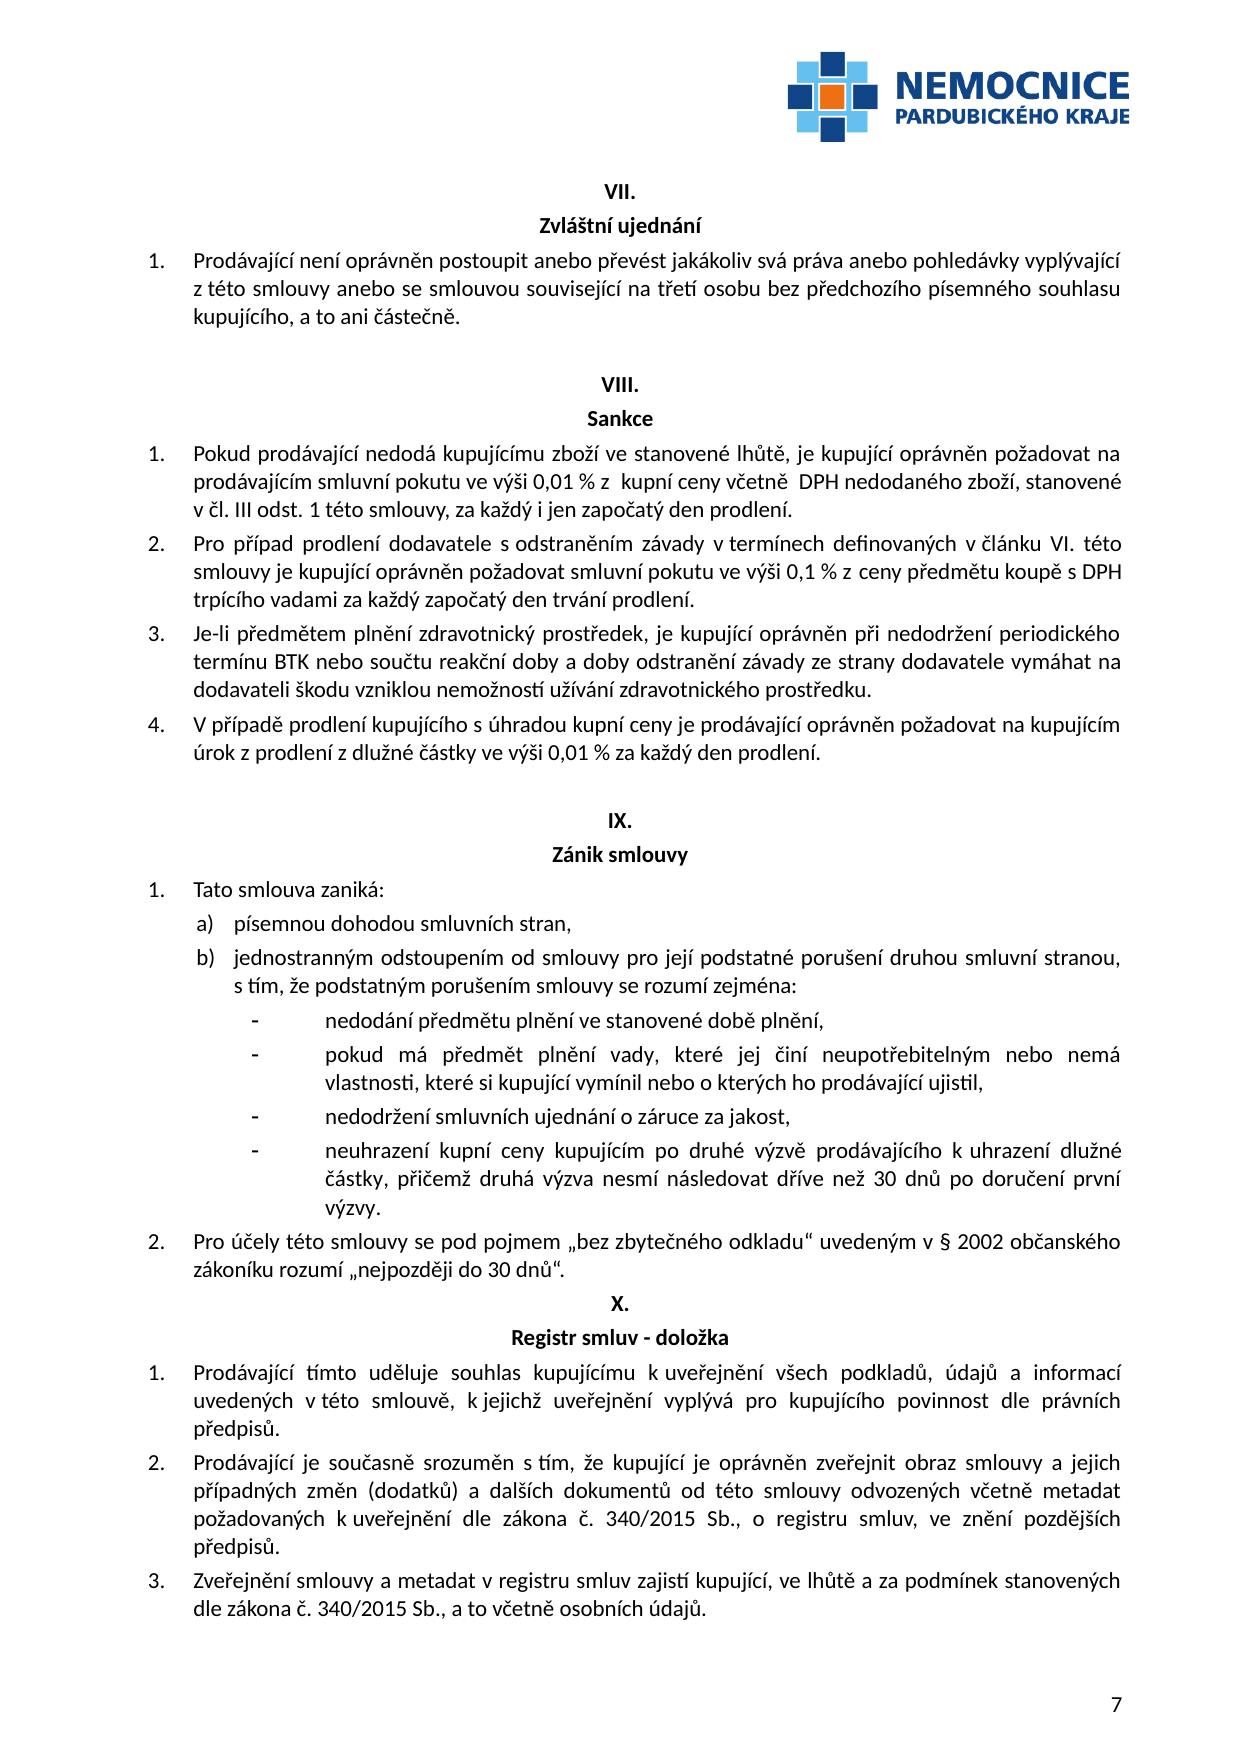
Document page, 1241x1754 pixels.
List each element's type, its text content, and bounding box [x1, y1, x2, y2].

list Je-li předmětem plnění zdravotnický prostředek, je kupující oprávněn při nedodržení periodického termínu BTK nebo součtu reakční doby a doby odstranění závady ze strany dodavatele vymáhat na dodavateli škodu vzniklou nemožností užívání zdravotnického prostředku. [148, 619, 1122, 703]
text X. [118, 1289, 1122, 1317]
list nedodržení smluvních ujednání o záruce za jakost, [251, 1102, 1122, 1130]
text Zvláštní ujednání [118, 211, 1122, 239]
list jednostranným odstoupením od smlouvy pro její podstatné porušení druhou smluvní stranou, s tím, že podstatným porušením smlouvy se rozumí zejména: [196, 943, 1122, 999]
list Tato smlouva zaniká: [148, 875, 1122, 903]
list neuhrazení kupní ceny kupujícím po druhé výzvě prodávajícího k uhrazení dlužné částky, přičemž druhá výzva nesmí následovat dříve než 30 dnů po doručení první výzvy. [251, 1137, 1122, 1221]
text Zánik smlouvy [118, 841, 1122, 869]
picture [786, 50, 1130, 143]
list Pro účely této smlouvy se pod pojmem „bez zbytečného odkladu“ uvedeným v § 2002 občanského zákoníku rozumí „nejpozději do 30 dnů“. [148, 1227, 1122, 1283]
list pokud má předmět plnění vady, které jej činí neupotřebitelným nebo nemá vlastnosti, které si kupující vymínil nebo o kterých ho prodávající ujistil, [251, 1040, 1122, 1096]
list V případě prodlení kupujícího s úhradou kupní ceny je prodávající oprávněn požadovat na kupujícím úrok z prodlení z dlužné částky ve výši 0,01 % za každý den prodlení. [148, 710, 1122, 766]
list Zveřejnění smlouvy a metadat v registru smluv zajistí kupující, ve lhůtě a za podmínek stanovených dle zákona č. 340/2015 Sb., a to včetně osobních údajů. [148, 1566, 1122, 1622]
list Prodávající tímto uděluje souhlas kupujícímu k uveřejnění všech podkladů, údajů a informací uvedených v této smlouvě, k jejichž uveřejnění vyplývá pro kupujícího povinnost dle právních předpisů. [148, 1358, 1122, 1442]
text Sankce [118, 404, 1122, 433]
list Pokud prodávající nedodá kupujícímu zboží ve stanovené lhůtě, je kupující oprávněn požadovat na prodávajícím smluvní pokutu ve výši 0,01 % z kupní ceny včetně DPH nedodaného zboží, stanovené v čl. III odst. 1 této smlouvy, za každý i jen započatý den prodlení. [148, 439, 1122, 523]
list Pro případ prodlení dodavatele s odstraněním závady v termínech definovaných v článku VI. této smlouvy je kupující oprávněn požadovat smluvní pokutu ve výši 0,1 % z ceny předmětu koupě s DPH trpícího vadami za každý započatý den trvání prodlení. [148, 529, 1122, 613]
list Prodávající není oprávněn postoupit anebo převést jakákoliv svá práva anebo pohledávky vyplývající z této smlouvy anebo se smlouvou související na třetí osobu bez předchozího písemného souhlasu kupujícího, a to ani částečně. [148, 246, 1122, 330]
list písemnou dohodou smluvních stran, [196, 909, 1122, 937]
text VIII. [118, 370, 1122, 398]
text IX. [118, 806, 1122, 834]
text VII. [118, 177, 1122, 205]
list Prodávající je současně srozuměn s tím, že kupující je oprávněn zveřejnit obraz smlouvy a jejich případných změn (dodatků) a dalších dokumentů od této smlouvy odvozených včetně metadat požadovaných k uveřejnění dle zákona č. 340/2015 Sb., o registru smluv, ve znění pozdějších předpisů. [148, 1448, 1122, 1560]
text Registr smluv - doložka [118, 1323, 1122, 1351]
list nedodání předmětu plnění ve stanovené době plnění, [251, 1006, 1122, 1034]
